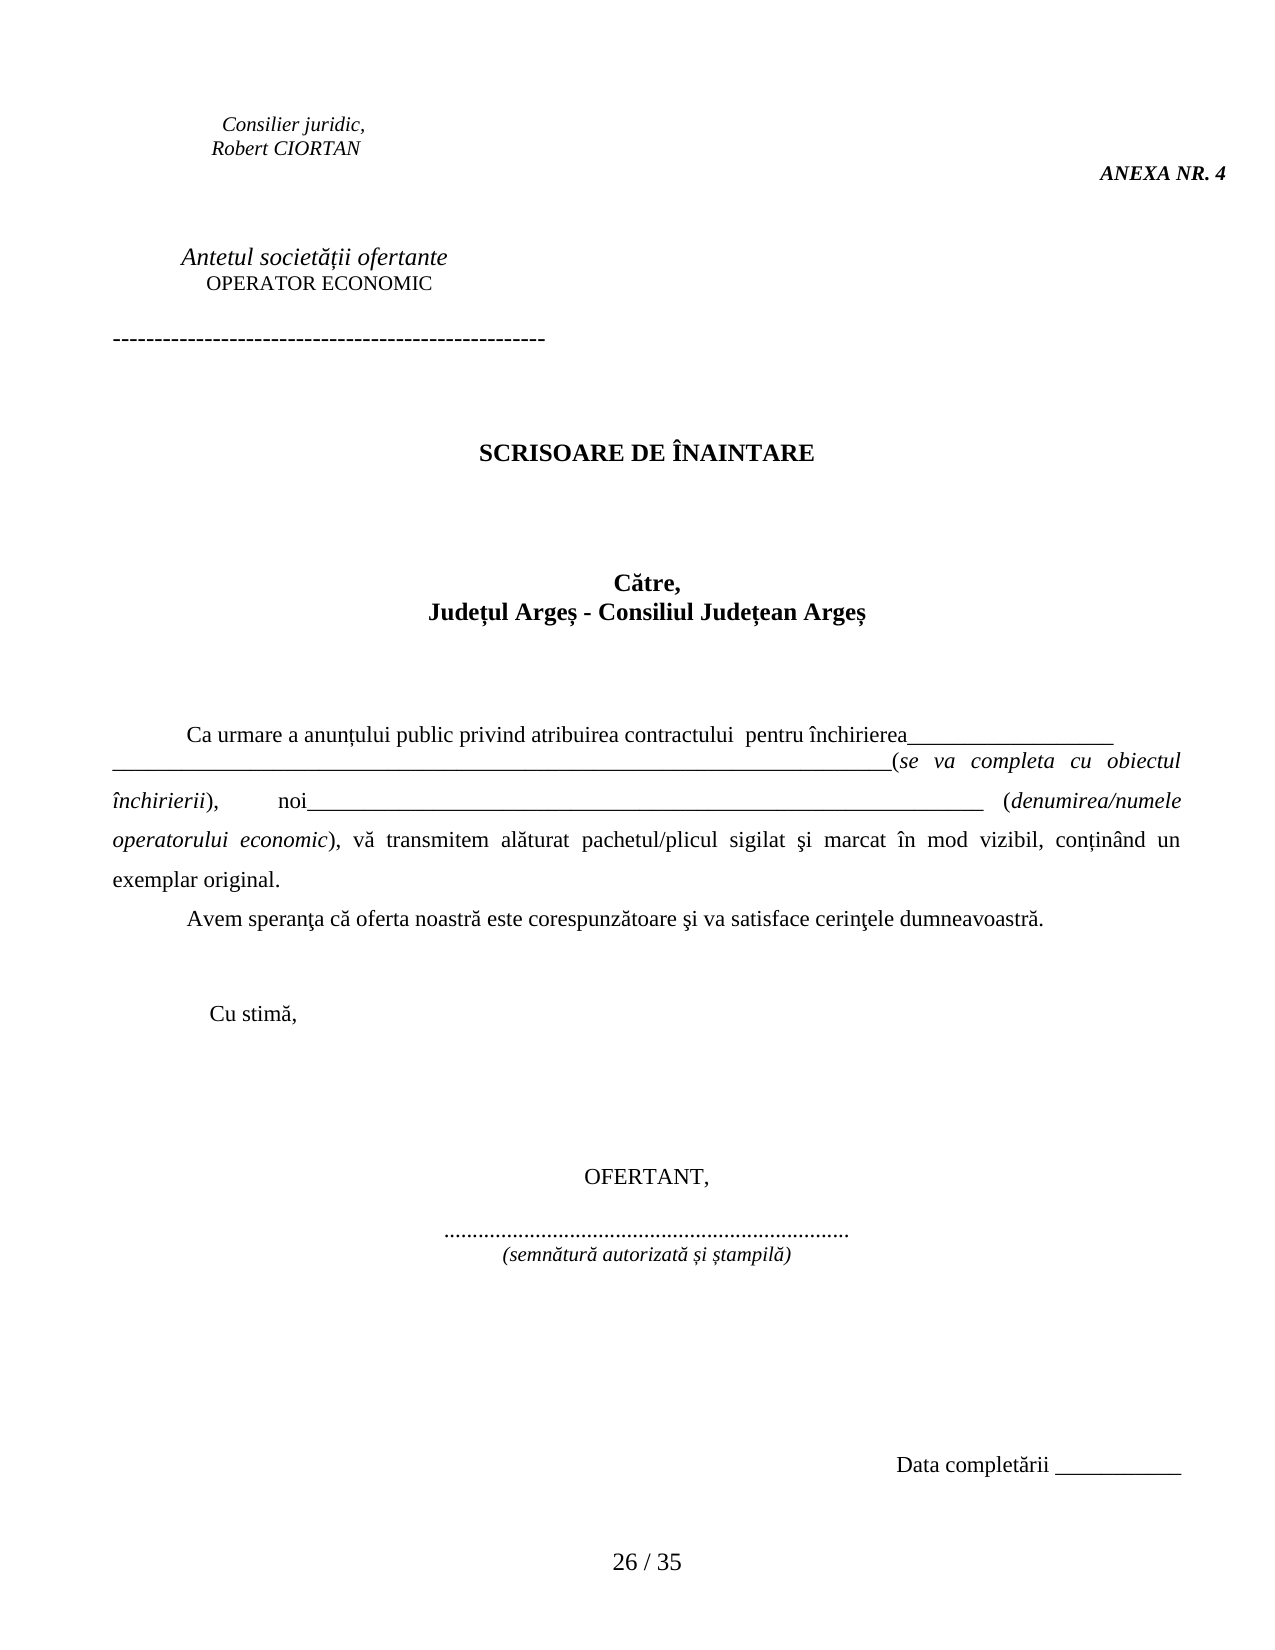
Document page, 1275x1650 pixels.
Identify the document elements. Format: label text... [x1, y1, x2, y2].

text ....................................................................... [112, 1216, 1181, 1242]
text Județul Argeș - Consiliul Județean Argeș [112, 597, 1181, 625]
text ____________________________________________________________________(se va completa cu obiectul închirierii), noi___________________________________________________________ (denumirea/numele operatorului economic), vă transmitem alăturat pachetul/plicul sigilat şi marcat în mod vizibil, conținând un exemplar original. [112, 748, 1181, 892]
text Robert CIORTAN [68, 136, 1226, 160]
text ANEXA NR. 4 [68, 160, 1226, 184]
text Cu stimă, [112, 1000, 1181, 1026]
text Data completării ___________ [112, 1451, 1181, 1477]
text SCRISOARE DE ÎNAINTARE [112, 438, 1181, 467]
text Antetul societății ofertante [112, 242, 1181, 271]
text Către, [112, 568, 1181, 597]
text Ca urmare a anunțului public privind atribuirea contractului pentru închirierea__________________ [112, 721, 1181, 748]
text OFERTANT, [112, 1163, 1181, 1189]
text Consilier juridic, [68, 112, 1226, 136]
text OPERATOR ECONOMIC [112, 271, 1181, 295]
text Avem speranţa că oferta noastră este corespunzătoare şi va satisface cerinţele dumneavoastră. [112, 906, 1181, 932]
text (semnătură autorizată și ștampilă) [112, 1242, 1181, 1266]
text ---------------------------------------------------- [112, 323, 1181, 352]
